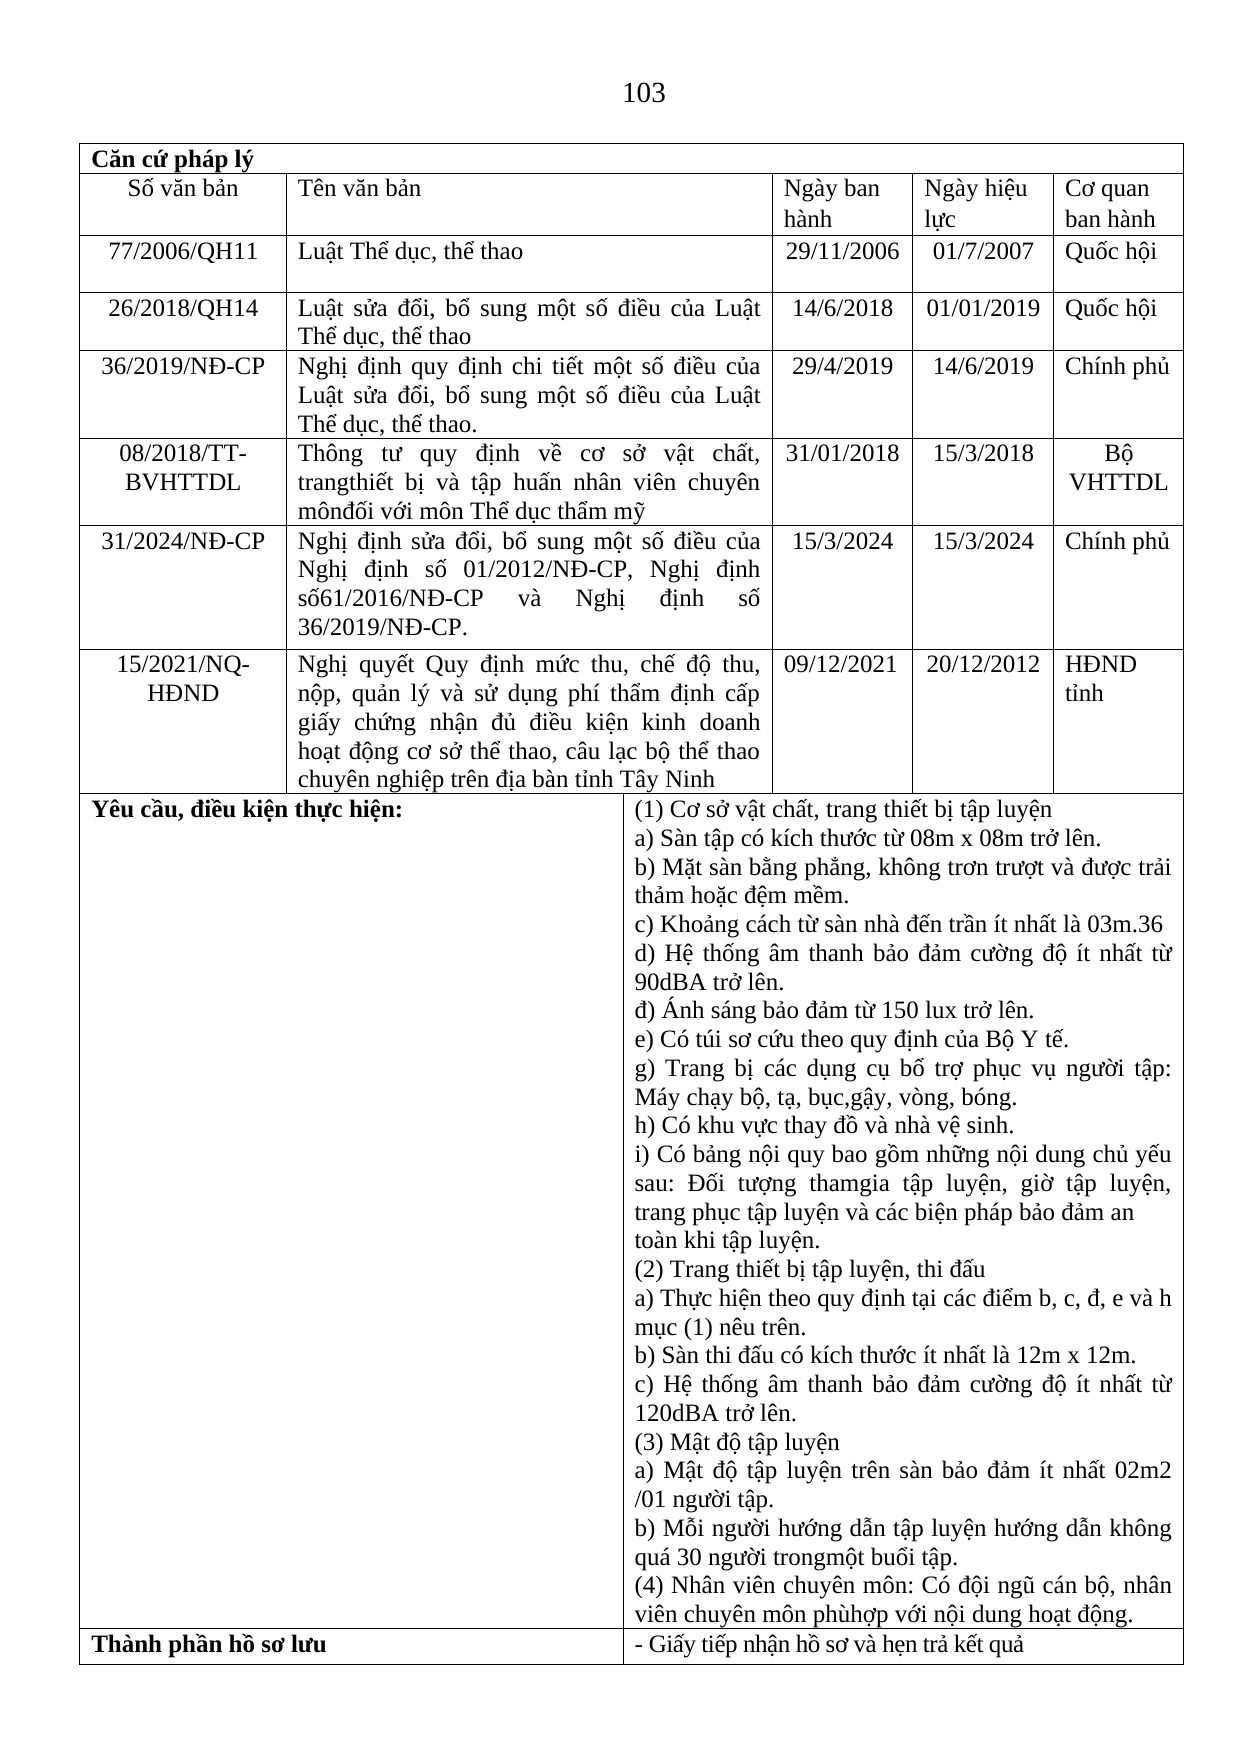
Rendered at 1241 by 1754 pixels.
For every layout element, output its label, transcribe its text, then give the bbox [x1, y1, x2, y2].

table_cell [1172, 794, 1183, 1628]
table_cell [624, 1629, 1183, 1664]
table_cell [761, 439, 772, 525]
table_cell 20/12/2012 [913, 650, 1053, 793]
table_cell Yêu cầu, điều kiện thực hiện: [80, 794, 623, 1628]
table_cell Chính phủ [1054, 526, 1183, 648]
table_cell Số văn bản [80, 174, 286, 235]
table_cell Ngày ban hành [773, 174, 912, 235]
table_cell 31/2024/NĐ-CP [80, 526, 286, 648]
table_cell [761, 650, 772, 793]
table_cell 29/11/2006 [773, 236, 912, 292]
table_cell Nghị định sửa đổi, bổ sung một số điều của Nghị định số 01/2012/NĐ-CP, Nghị định số61/2016/NĐ-CP và Nghị định số 36/2019/NĐ-CP. [287, 526, 772, 648]
table_cell 08/2018/TT-BVHTTDL [80, 439, 286, 525]
table_cell 01/7/2007 [913, 236, 1053, 292]
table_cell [80, 1629, 623, 1664]
table_cell 15/2021/NQ-HĐND [80, 650, 286, 793]
table_cell 77/2006/QH11 [80, 236, 286, 292]
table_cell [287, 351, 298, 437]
table_cell Quốc hội [1054, 236, 1183, 292]
table_cell Luật Thể dục, thể thao [287, 236, 772, 292]
table_cell 01/01/2019 [913, 293, 1053, 350]
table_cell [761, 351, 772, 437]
table_cell 15/3/2018 [913, 439, 1053, 525]
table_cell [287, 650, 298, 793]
table_cell 09/12/2021 [773, 650, 912, 793]
table_cell Tên văn bản [287, 174, 772, 235]
table_cell Ngày hiệu lực [913, 174, 1053, 235]
table_cell Chính phủ [1054, 351, 1183, 437]
table_cell 29/4/2019 [773, 351, 912, 437]
table_cell 14/6/2018 [773, 293, 912, 350]
table_cell Quốc hội [1054, 293, 1183, 350]
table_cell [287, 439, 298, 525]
table_cell Bộ VHTTDL [1054, 439, 1183, 525]
table_cell 31/01/2018 [773, 439, 912, 525]
table_cell 26/2018/QH14 [80, 293, 286, 350]
table_cell 15/3/2024 [773, 526, 912, 648]
table_cell HĐND tỉnh [1054, 650, 1183, 793]
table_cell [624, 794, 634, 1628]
table_cell 36/2019/NĐ-CP [80, 351, 286, 437]
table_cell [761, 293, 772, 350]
table_cell 15/3/2024 [913, 526, 1053, 648]
table_cell Cơ quan ban hành [1054, 174, 1183, 235]
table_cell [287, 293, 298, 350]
table_cell 14/6/2019 [913, 351, 1053, 437]
